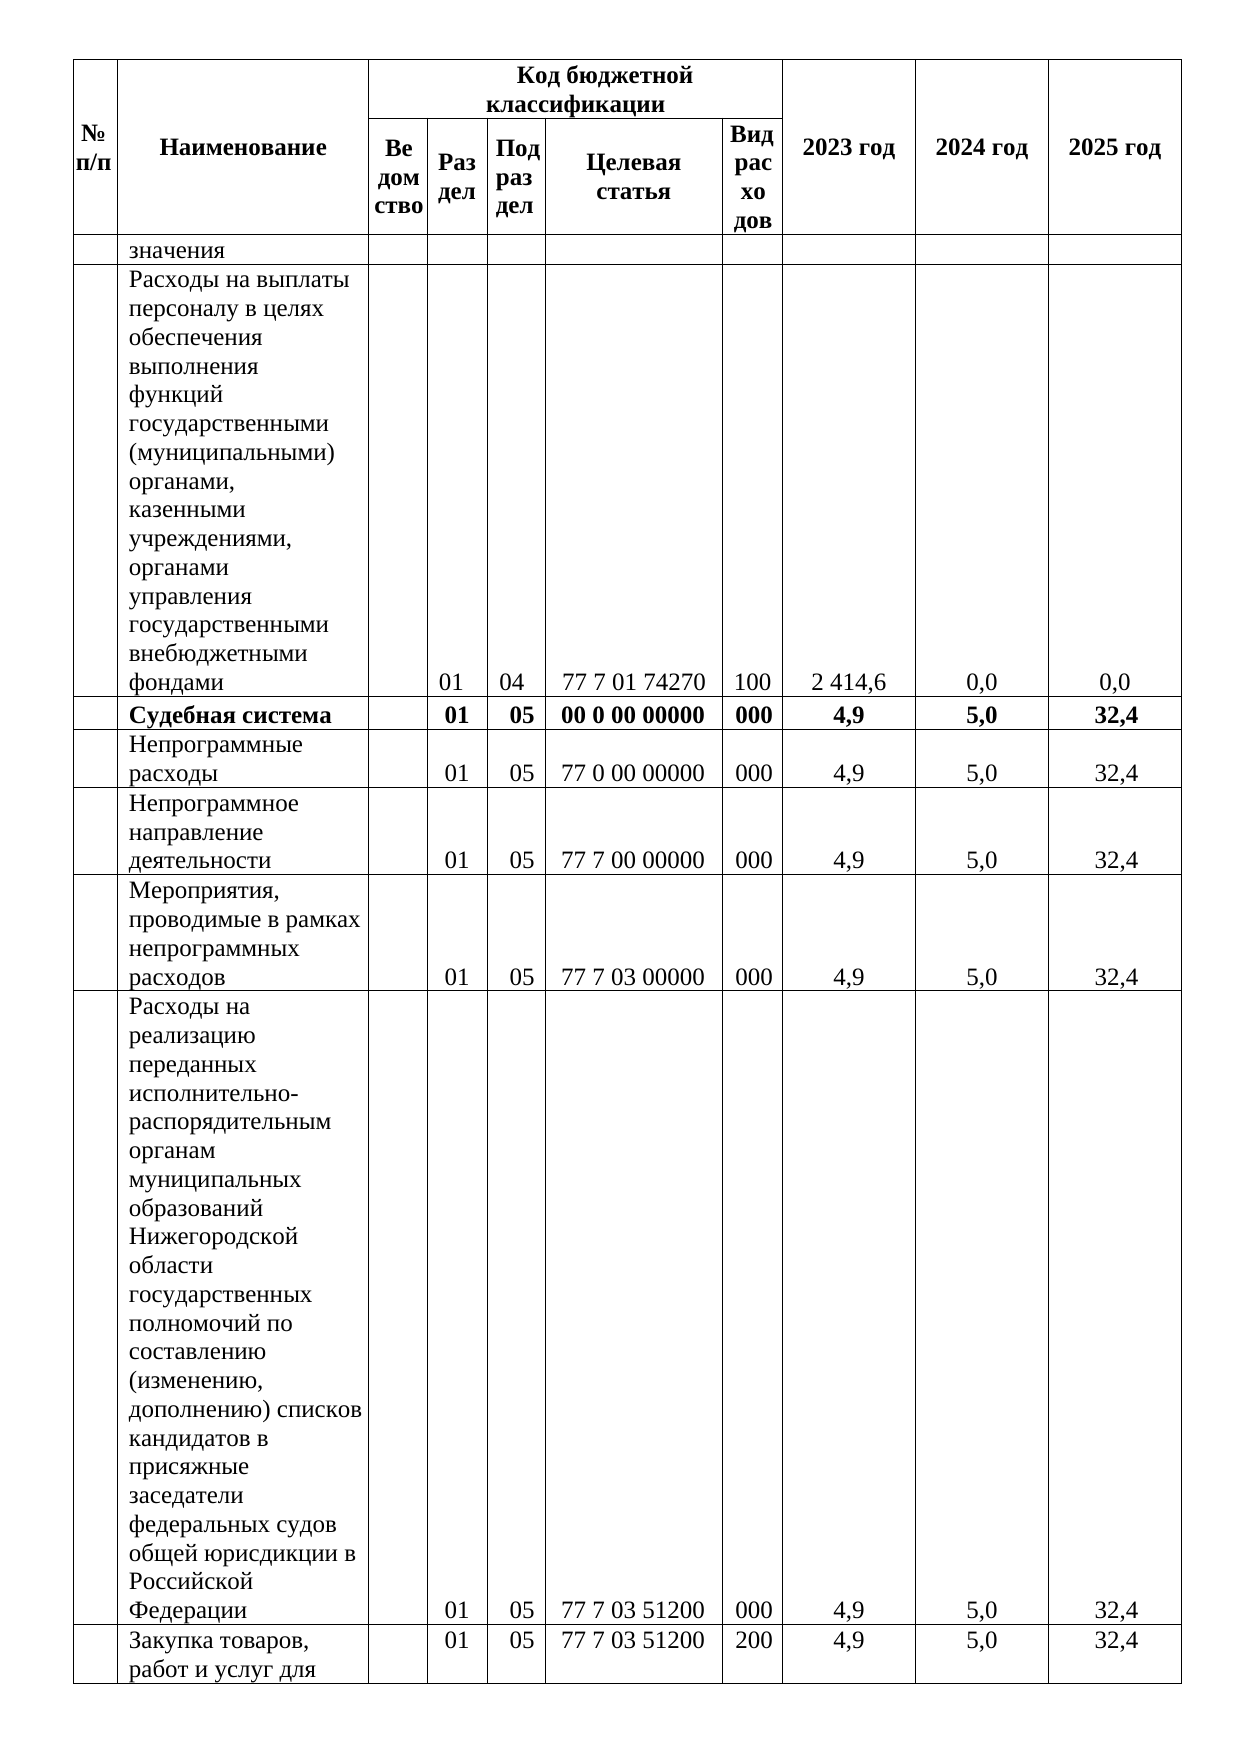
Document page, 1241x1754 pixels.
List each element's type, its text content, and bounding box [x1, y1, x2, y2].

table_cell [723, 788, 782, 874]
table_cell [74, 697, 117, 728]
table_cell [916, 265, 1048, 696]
table_cell Целевая статья [546, 119, 722, 234]
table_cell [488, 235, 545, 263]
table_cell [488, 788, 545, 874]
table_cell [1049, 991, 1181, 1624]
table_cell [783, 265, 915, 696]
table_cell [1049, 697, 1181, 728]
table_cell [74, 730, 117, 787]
table_header Код бюджетной классификации [369, 60, 782, 118]
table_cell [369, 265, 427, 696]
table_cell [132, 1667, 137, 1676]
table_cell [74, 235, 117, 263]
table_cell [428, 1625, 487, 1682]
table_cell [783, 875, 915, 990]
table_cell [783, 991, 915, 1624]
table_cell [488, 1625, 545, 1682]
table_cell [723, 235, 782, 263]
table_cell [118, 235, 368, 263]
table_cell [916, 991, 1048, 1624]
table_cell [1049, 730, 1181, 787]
table_cell Раз дел [428, 119, 487, 234]
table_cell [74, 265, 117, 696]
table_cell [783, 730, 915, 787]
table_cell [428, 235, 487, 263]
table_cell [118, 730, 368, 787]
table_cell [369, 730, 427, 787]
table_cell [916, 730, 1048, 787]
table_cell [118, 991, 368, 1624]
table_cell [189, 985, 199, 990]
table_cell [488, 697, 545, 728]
table_header Наименование [118, 60, 368, 234]
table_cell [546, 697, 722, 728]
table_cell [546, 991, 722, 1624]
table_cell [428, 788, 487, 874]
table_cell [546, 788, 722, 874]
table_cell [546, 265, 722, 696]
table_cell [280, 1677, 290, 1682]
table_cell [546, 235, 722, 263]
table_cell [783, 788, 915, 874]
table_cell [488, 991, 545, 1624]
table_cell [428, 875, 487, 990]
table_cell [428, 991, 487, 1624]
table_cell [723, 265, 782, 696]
table_cell Ве дом ство [369, 119, 427, 234]
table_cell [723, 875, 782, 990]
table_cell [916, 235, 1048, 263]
table_header 2023 год [783, 60, 915, 234]
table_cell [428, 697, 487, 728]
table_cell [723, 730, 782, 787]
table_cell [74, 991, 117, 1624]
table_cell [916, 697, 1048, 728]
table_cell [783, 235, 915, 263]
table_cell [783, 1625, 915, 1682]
table_header 2025 год [1049, 60, 1181, 234]
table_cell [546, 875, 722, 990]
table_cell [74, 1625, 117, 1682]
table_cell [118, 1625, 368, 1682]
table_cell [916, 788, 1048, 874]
table_cell Под раз дел [488, 119, 545, 234]
table_cell Вид рас хо дов [723, 119, 782, 234]
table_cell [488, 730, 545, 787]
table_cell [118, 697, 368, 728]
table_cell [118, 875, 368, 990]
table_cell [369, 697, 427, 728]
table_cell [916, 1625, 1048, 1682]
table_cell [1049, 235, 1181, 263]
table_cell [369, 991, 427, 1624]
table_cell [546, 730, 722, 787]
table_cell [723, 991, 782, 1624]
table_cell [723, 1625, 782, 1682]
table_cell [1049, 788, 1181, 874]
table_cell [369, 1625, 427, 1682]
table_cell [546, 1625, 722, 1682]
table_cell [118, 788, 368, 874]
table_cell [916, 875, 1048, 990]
table_header 2024 год [916, 60, 1048, 234]
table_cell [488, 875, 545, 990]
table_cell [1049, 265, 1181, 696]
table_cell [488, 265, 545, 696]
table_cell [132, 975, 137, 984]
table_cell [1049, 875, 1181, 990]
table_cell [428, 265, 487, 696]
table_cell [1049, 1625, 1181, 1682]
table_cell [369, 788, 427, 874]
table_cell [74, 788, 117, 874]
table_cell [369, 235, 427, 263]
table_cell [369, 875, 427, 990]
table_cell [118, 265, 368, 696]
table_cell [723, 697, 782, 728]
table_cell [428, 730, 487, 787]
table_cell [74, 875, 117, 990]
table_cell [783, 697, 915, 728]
table_header № п/п [74, 60, 117, 234]
